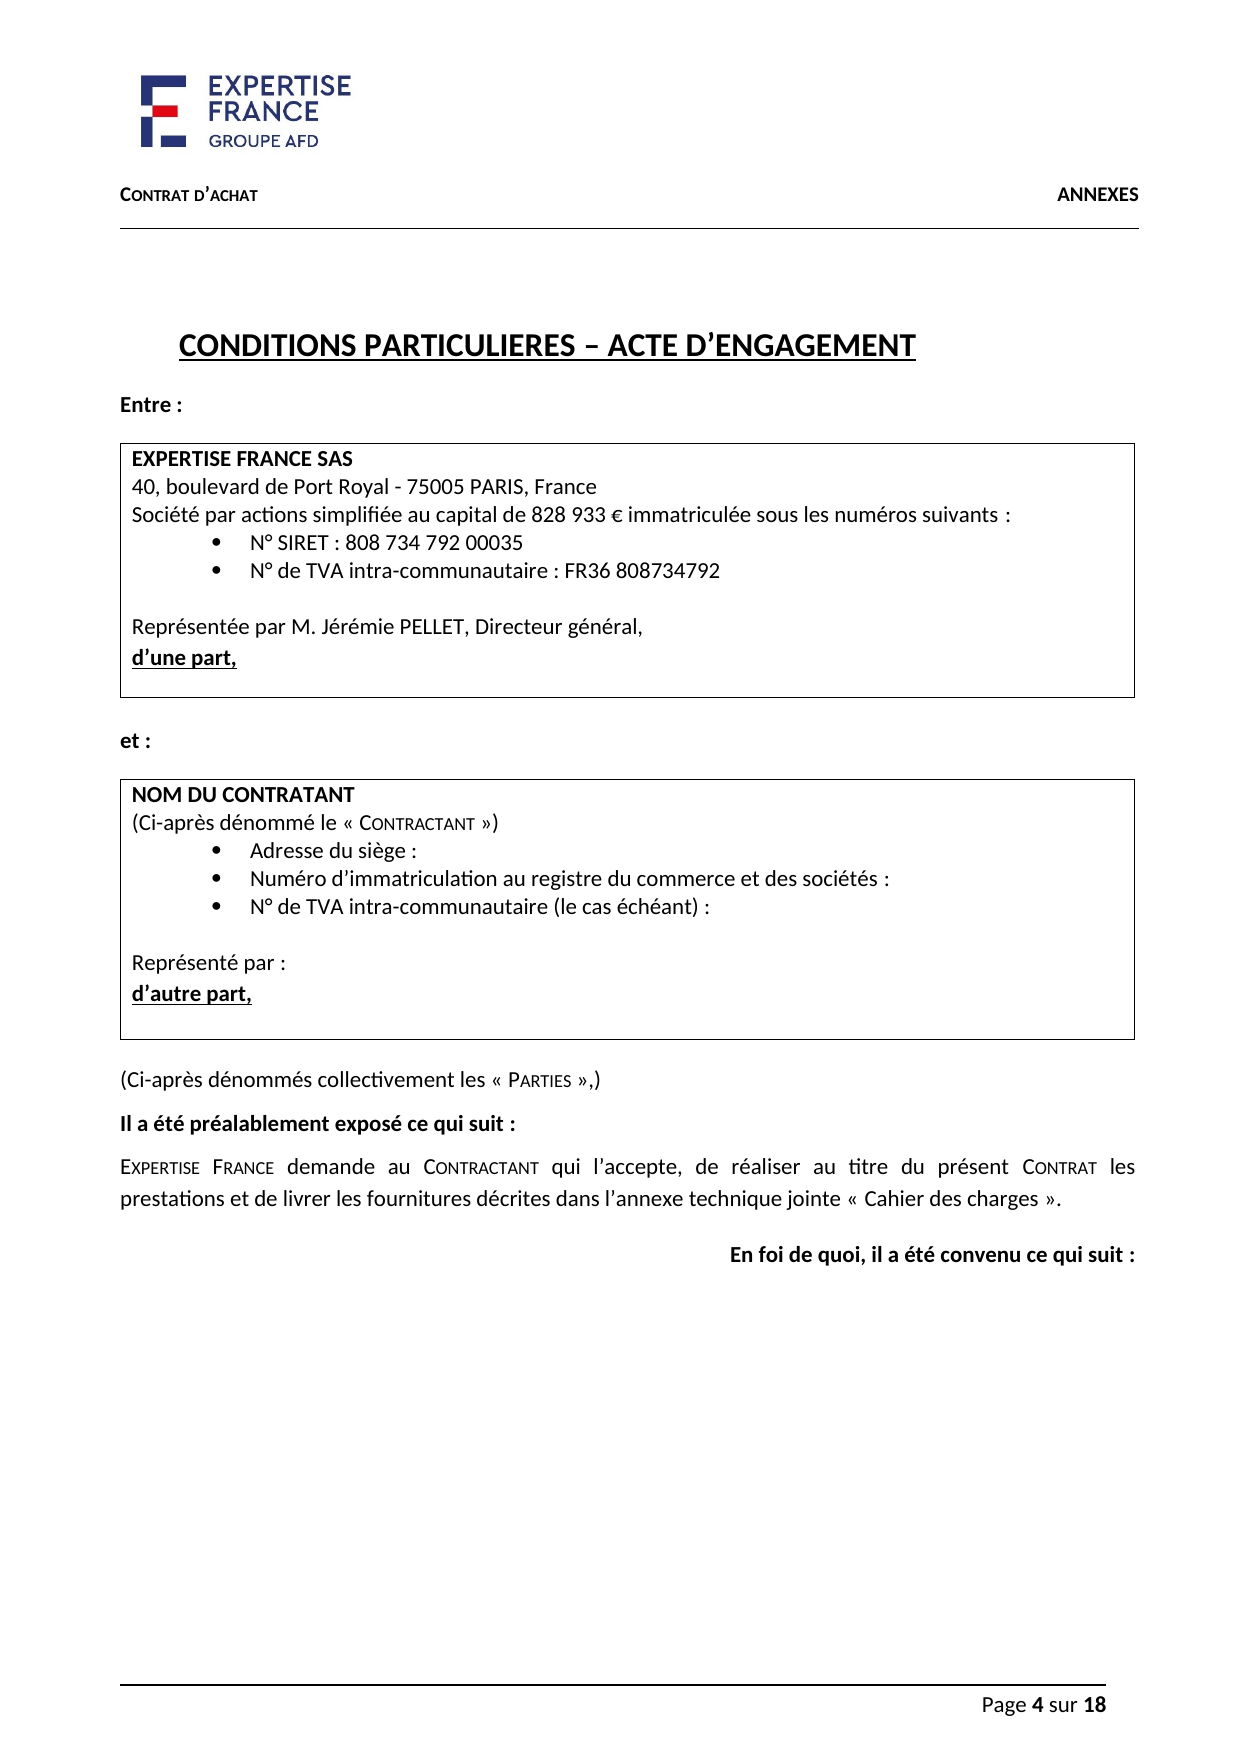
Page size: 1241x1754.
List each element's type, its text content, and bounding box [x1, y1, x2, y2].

table_header NOM DU CONTRATANT (Ci-après dénommé le « Contractant ») Adresse du siège : Numéro d’immatriculation au registre du commerce et des sociétés : N° de TVA intra-communautaire (le cas échéant) : Représenté par : d’autre part, [121, 780, 1134, 1039]
text Il a été préalablement exposé ce qui suit : [120, 1105, 1135, 1137]
text En foi de quoi, il a été convenu ce qui suit : [120, 1237, 1135, 1268]
text Entre : [120, 390, 1135, 418]
text et : [120, 723, 1135, 754]
table_header EXPERTISE FRANCE SAS 40, boulevard de Port Royal - 75005 PARIS, France Société par actions simplifiée au capital de 828 933 € immatriculée sous les numéros suivants : N° SIRET : 808 734 792 00035 N° de TVA intra-communautaire : FR36 808734792 Représentée par M. Jérémie PELLET, Directeur général, d’une part, [121, 444, 1134, 697]
text Expertise France demande au Contractant qui l’accepte, de réaliser au titre du présent Contrat les prestations et de livrer les fournitures décrites dans l’annexe technique jointe « Cahier des charges ». [120, 1149, 1135, 1212]
picture [120, 45, 375, 176]
text (Ci-après dénommés collectivement les « Parties »,) [120, 1065, 1135, 1093]
text conditions PARTICULIERES – acte d’engagement [179, 324, 1135, 365]
